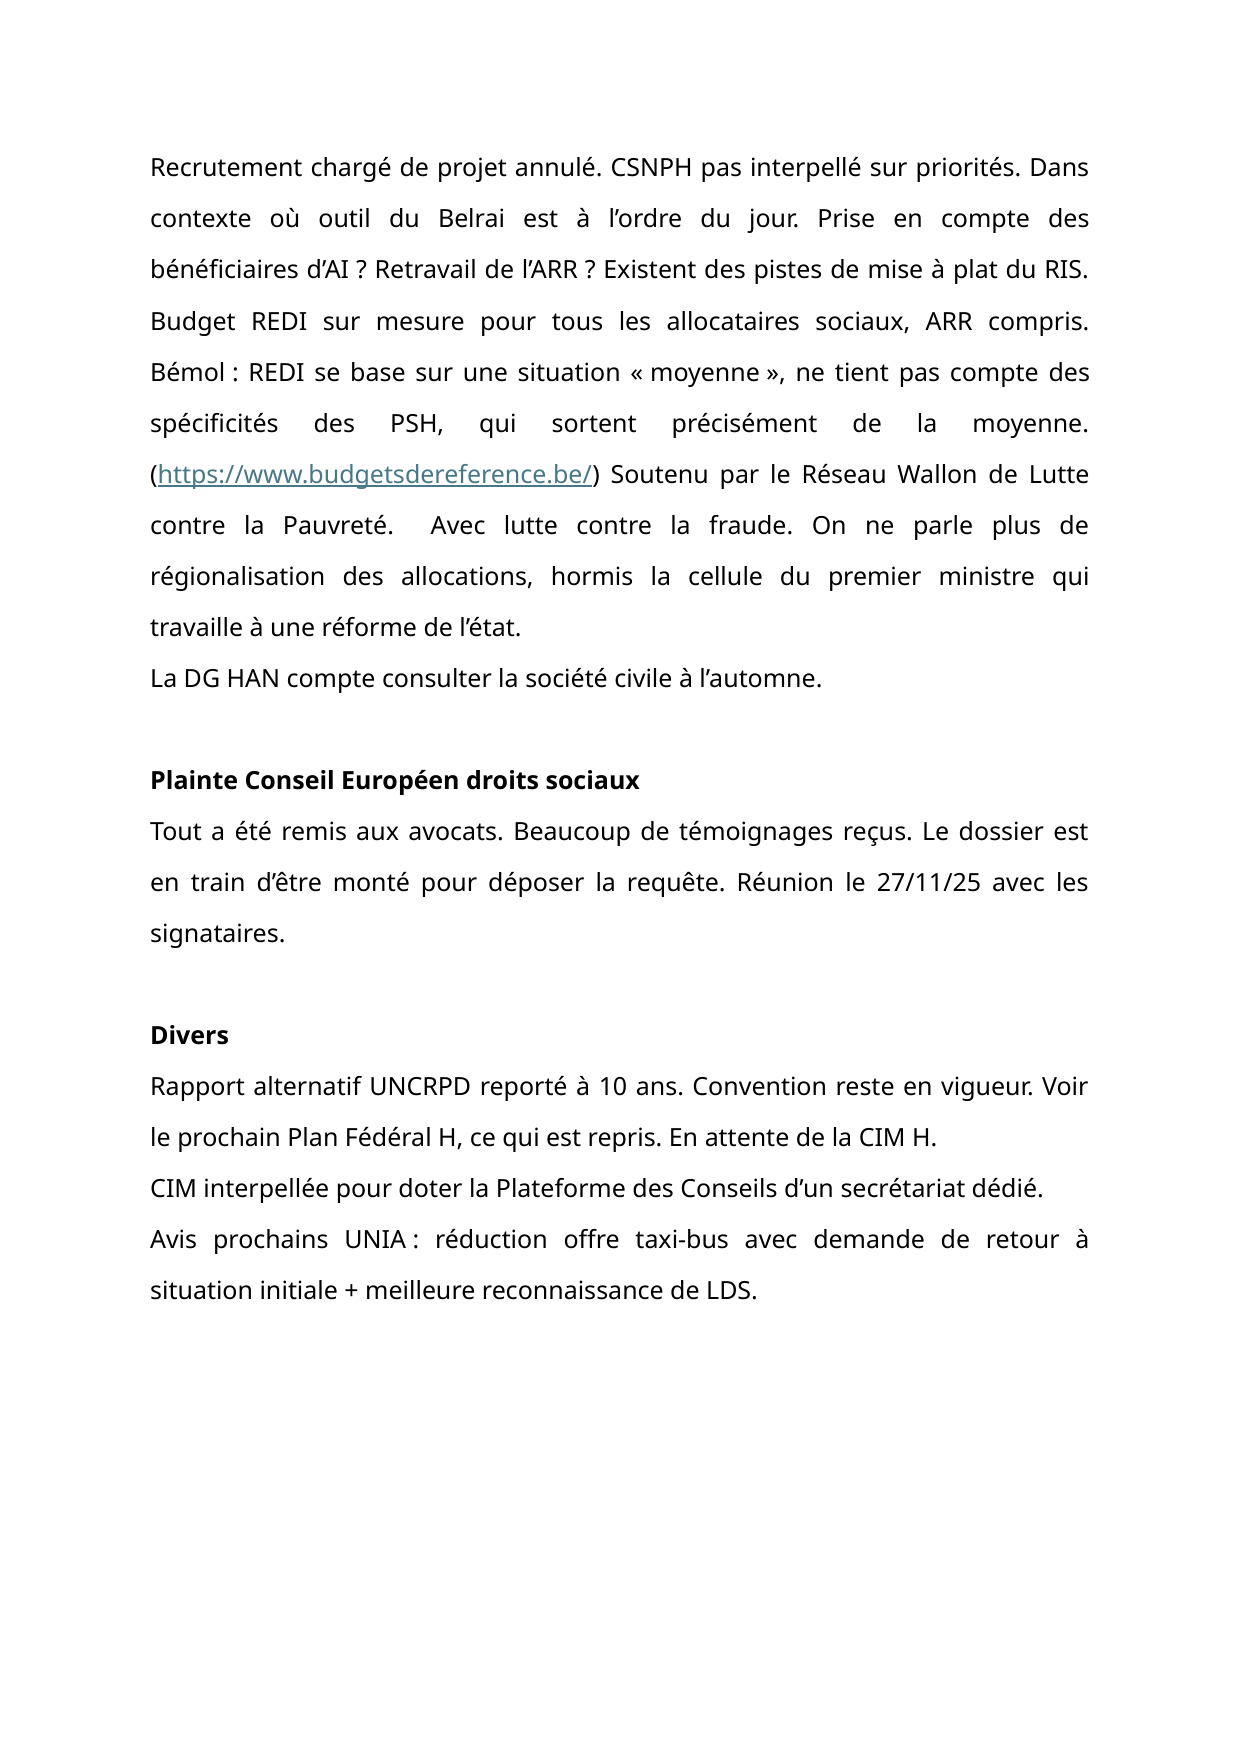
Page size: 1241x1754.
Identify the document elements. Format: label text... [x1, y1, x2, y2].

text La DG HAN compte consulter la société civile à l’automne. [150, 660, 1090, 694]
text Rapport alternatif UNCRPD reporté à 10 ans. Convention reste en vigueur. Voir le prochain Plan Fédéral H, ce qui est repris. En attente de la CIM H. [150, 1069, 1090, 1154]
text CIM interpellée pour doter la Plateforme des Conseils d’un secrétariat dédié. [150, 1171, 1090, 1205]
text Tout a été remis aux avocats. Beaucoup de témoignages reçus. Le dossier est en train d’être monté pour déposer la requête. Réunion le 27/11/25 avec les signataires. [150, 813, 1090, 950]
text Plainte Conseil Européen droits sociaux [150, 762, 1090, 797]
text Recrutement chargé de projet annulé. CSNPH pas interpellé sur priorités. Dans contexte où outil du Belrai est à l’ordre du jour. Prise en compte des bénéficiaires d’AI ? Retravail de l’ARR ? Existent des pistes de mise à plat du RIS. Budget REDI sur mesure pour tous les allocataires sociaux, ARR compris. Bémol : REDI se base sur une situation « moyenne », ne tient pas compte des spécificités des PSH, qui sortent précisément de la moyenne. (https://www.budgetsdereference.be/) Soutenu par le Réseau Wallon de Lutte contre la Pauvreté. Avec lutte contre la fraude. On ne parle plus de régionalisation des allocations, hormis la cellule du premier ministre qui travaille à une réforme de l’état. [150, 150, 1090, 643]
text Divers [150, 1018, 1090, 1052]
text Avis prochains UNIA : réduction offre taxi-bus avec demande de retour à situation initiale + meilleure reconnaissance de LDS. [150, 1222, 1090, 1307]
